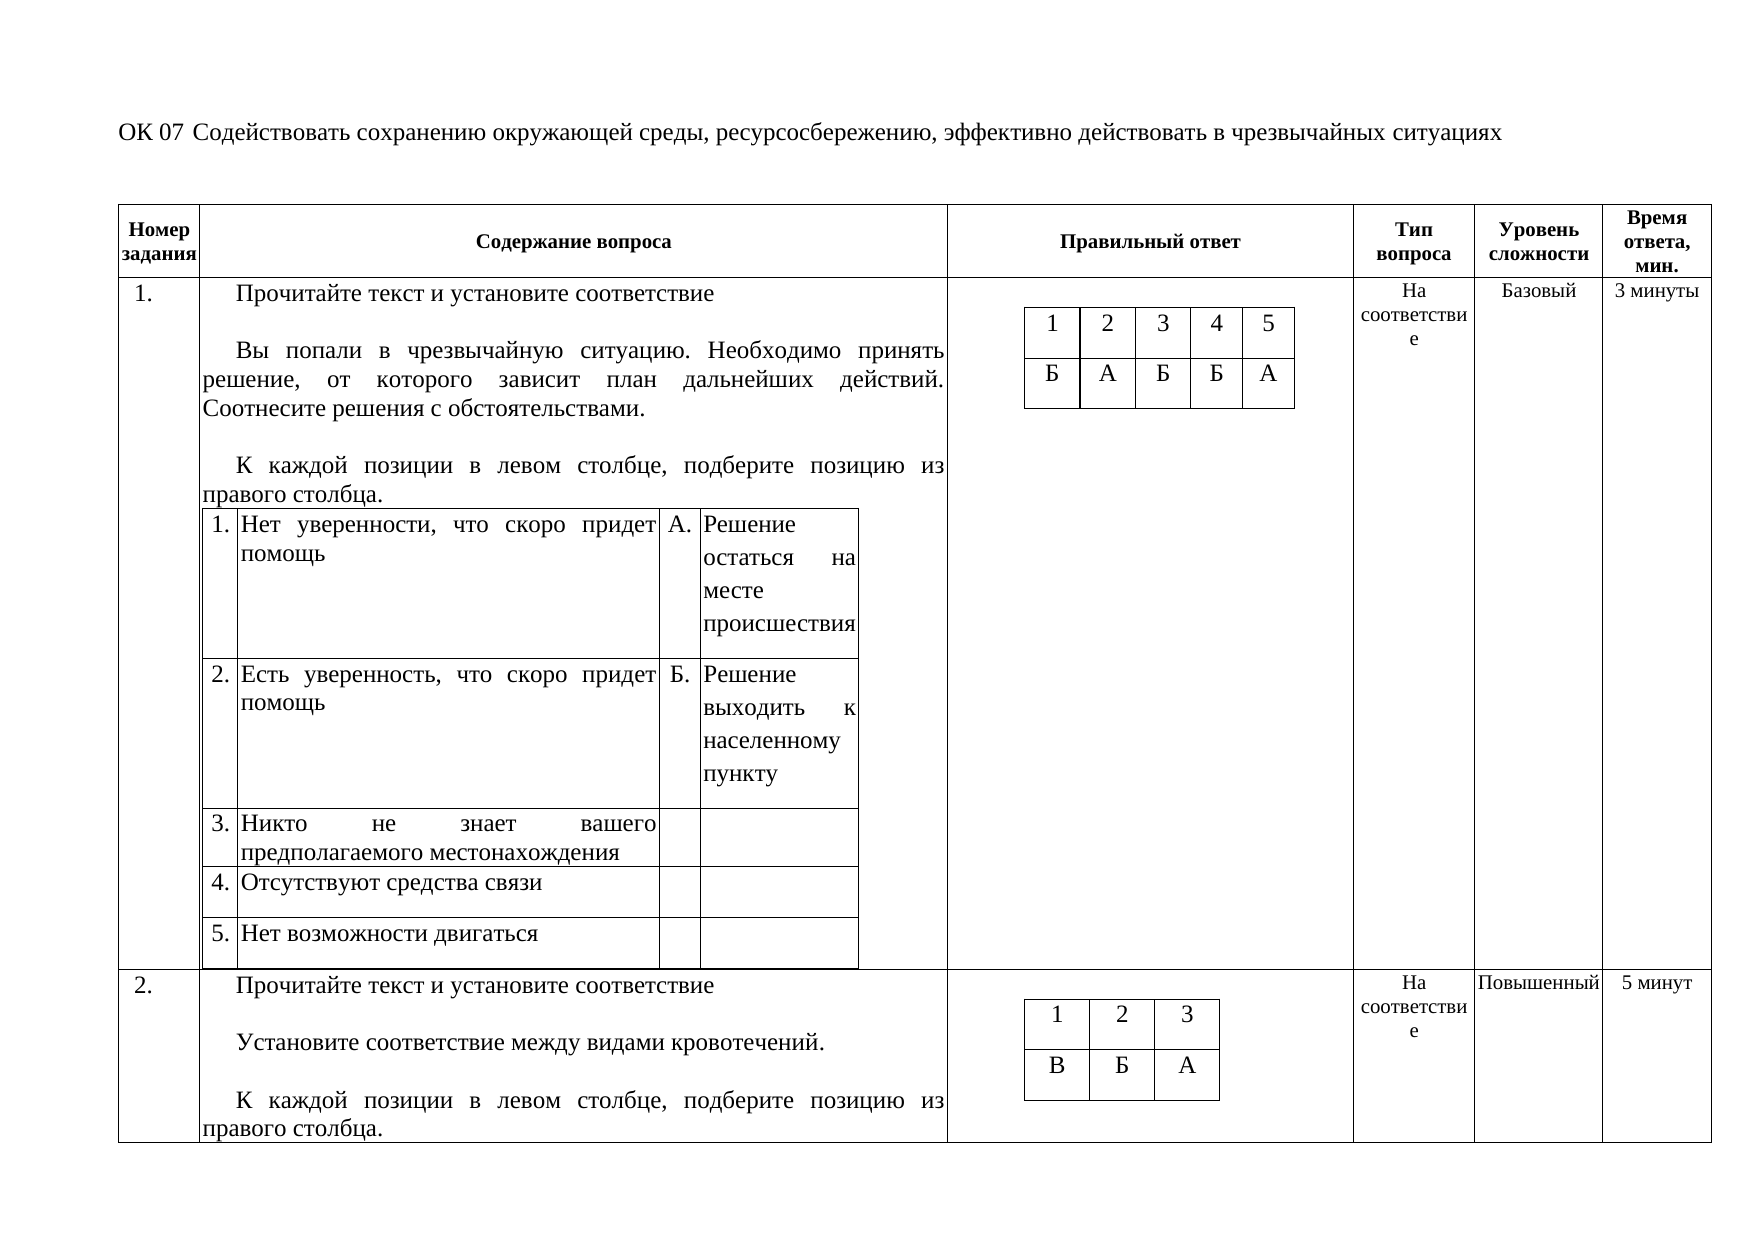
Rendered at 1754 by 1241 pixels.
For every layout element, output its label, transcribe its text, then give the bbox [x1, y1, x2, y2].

table_cell На соответствие [1354, 278, 1474, 969]
table_header Содержание вопроса [200, 205, 947, 277]
table_cell 5 минут [1603, 970, 1711, 1142]
table_header Время ответа, мин. [1603, 205, 1711, 277]
table_cell На соответствие [1354, 970, 1474, 1142]
text ОК 07 Содействовать сохранению окружающей среды, ресурсосбережению, эффективно действовать в чрезвычайных ситуациях [118, 117, 1636, 146]
table_header Правильный ответ [948, 205, 1353, 277]
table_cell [200, 970, 947, 1142]
table_cell Базовый [1475, 278, 1602, 969]
table_header Номер задания [119, 205, 199, 277]
table_cell Повышенный [1475, 970, 1602, 1142]
table_cell [119, 278, 199, 969]
table_cell [948, 970, 1353, 1142]
table_cell [948, 278, 1353, 969]
table_header Уровень сложности [1475, 205, 1602, 277]
table_cell 3 минуты [1603, 278, 1711, 969]
table_cell Прочитайте текст и установите соответствие Вы попали в чрезвычайную ситуацию. Необходимо принять решение, от которого зависит план дальнейших действий. Соотнесите решения с обстоятельствами. К каждой позиции в левом столбце, подберите позицию из правого столбца. [200, 278, 947, 969]
table_cell [119, 970, 199, 1142]
table_header Тип вопроса [1354, 205, 1474, 277]
